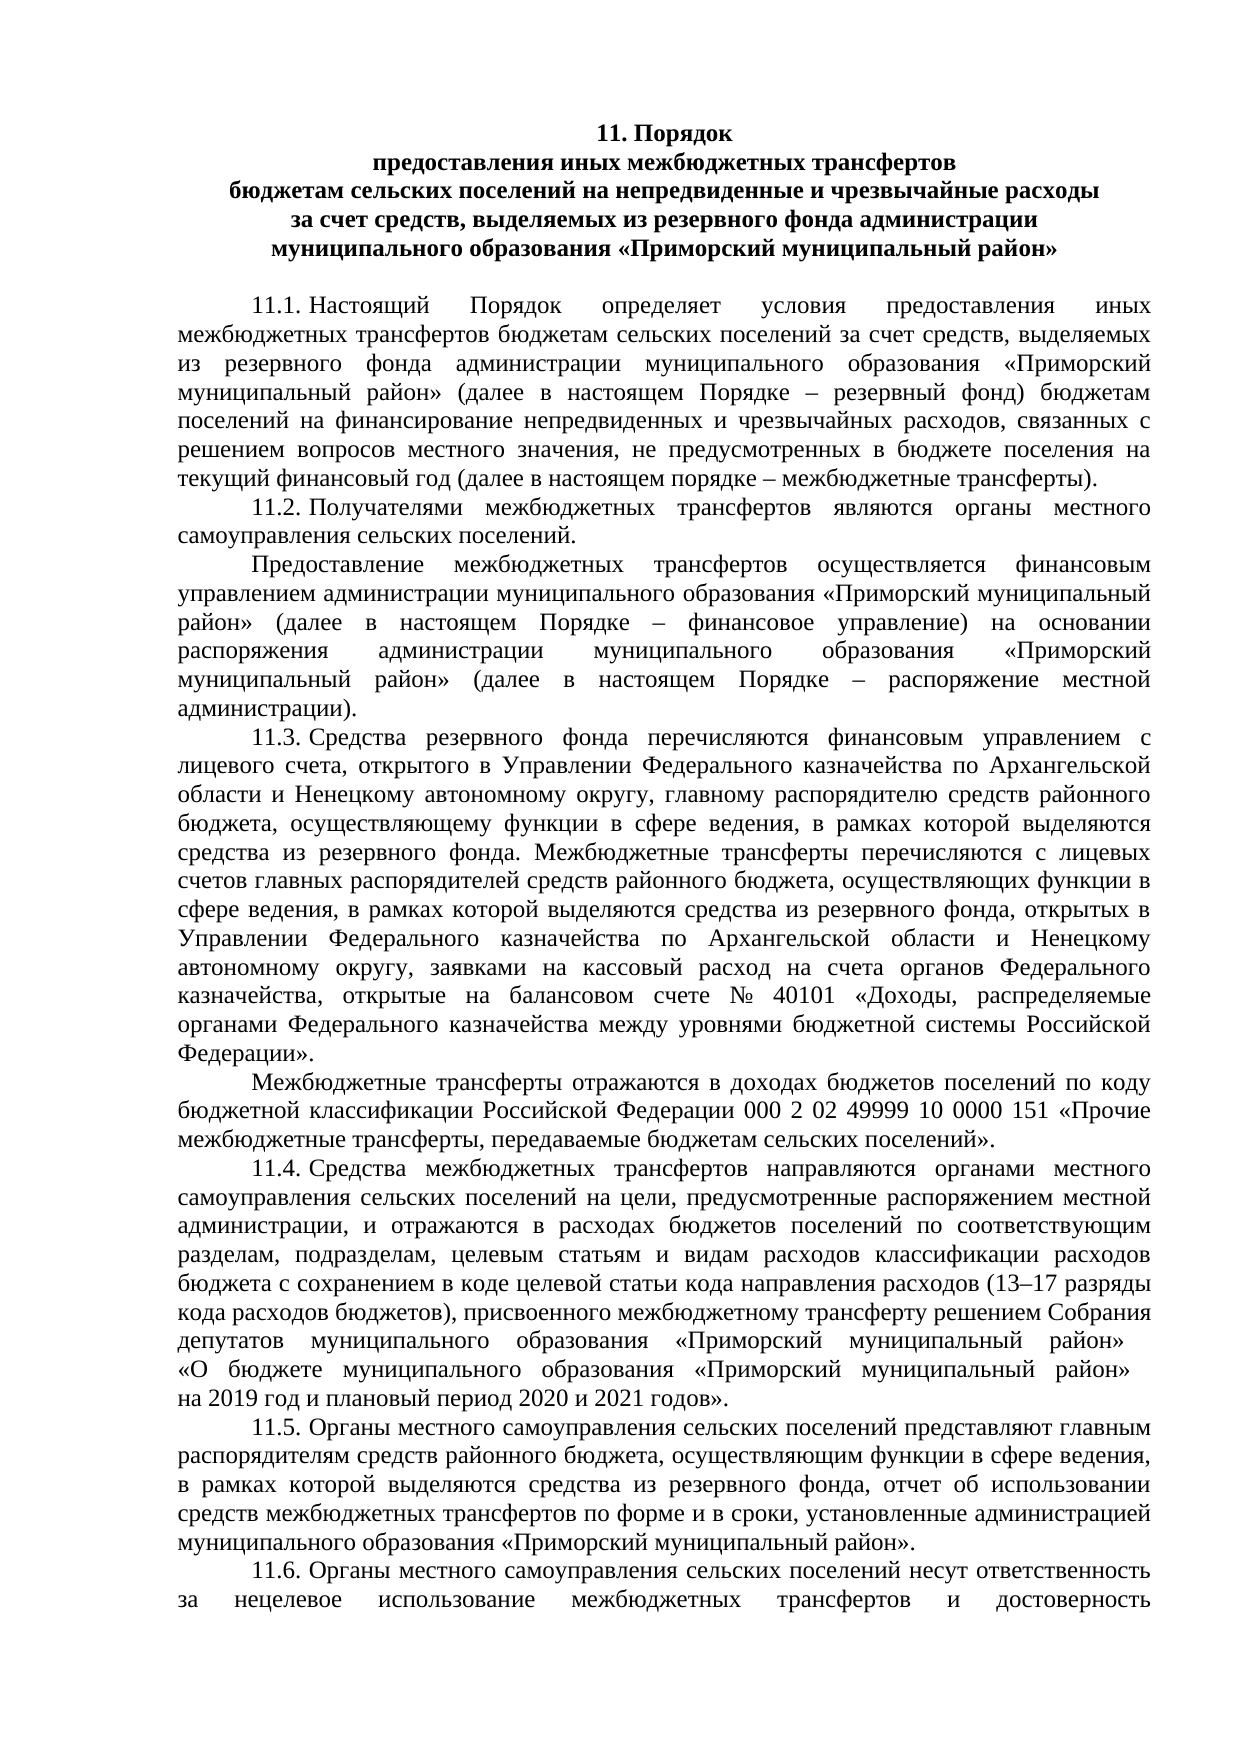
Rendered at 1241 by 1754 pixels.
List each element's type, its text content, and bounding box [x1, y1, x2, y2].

text предоставления иных межбюджетных трансфертов [177, 147, 1152, 176]
text Межбюджетные трансферты отражаются в доходах бюджетов поселений по коду бюджетной классификации Российской Федерации 000 2 02 49999 10 0000 151 «Прочие межбюджетные трансферты, передаваемые бюджетам сельских поселений». [177, 1067, 1152, 1153]
text 11.2. Получателями межбюджетных трансфертов являются органы местного самоуправления сельских поселений. [177, 492, 1152, 549]
text 11.1. Настоящий Порядок определяет условия предоставления иных межбюджетных трансфертов бюджетам сельских поселений за счет средств, выделяемых из резервного фонда администрации муниципального образования «Приморский муниципальный район» (далее в настоящем Порядке – резервный фонд) бюджетам поселений на финансирование непредвиденных и чрезвычайных расходов, связанных с решением вопросов местного значения, не предусмотренных в бюджете поселения на текущий финансовый год (далее в настоящем порядке – межбюджетные трансферты). [177, 291, 1152, 492]
text Предоставление межбюджетных трансфертов осуществляется финансовым управлением администрации муниципального образования «Приморский муниципальный район» (далее в настоящем Порядке – финансовое управление) на основании распоряжения администрации муниципального образования «Приморский муниципальный район» (далее в настоящем Порядке – распоряжение местной администрации). [177, 549, 1152, 722]
text 11.4. Средства межбюджетных трансфертов направляются органами местного самоуправления сельских поселений на цели, предусмотренные распоряжением местной администрации, и отражаются в расходах бюджетов поселений по соответствующим разделам, подразделам, целевым статьям и видам расходов классификации расходов бюджета с сохранением в коде целевой статьи кода направления расходов (13–17 разряды кода расходов бюджетов), присвоенного межбюджетному трансферту решением Собрания депутатов муниципального образования «Приморский муниципальный район» «О бюджете муниципального образования «Приморский муниципальный район» на 2019 год и плановый период 2020 и 2021 годов». [177, 1153, 1152, 1412]
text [177, 1556, 1152, 1613]
text 11. Порядок [177, 118, 1152, 147]
text за счет средств, выделяемых из резервного фонда администрации [177, 204, 1152, 233]
text 11.3. Средства резервного фонда перечисляются финансовым управлением с лицевого счета, открытого в Управлении Федерального казначейства по Архангельской области и Ненецкому автономному округу, главному распорядителю средств районного бюджета, осуществляющему функции в сфере ведения, в рамках которой выделяются средства из резервного фонда. Межбюджетные трансферты перечисляются с лицевых счетов главных распорядителей средств районного бюджета, осуществляющих функции в сфере ведения, в рамках которой выделяются средства из резервного фонда, открытых в Управлении Федерального казначейства по Архангельской области и Ненецкому автономному округу, заявками на кассовый расход на счета органов Федерального казначейства, открытые на балансовом счете № 40101 «Доходы, распределяемые органами Федерального казначейства между уровнями бюджетной системы Российской Федерации». [177, 722, 1152, 1067]
text бюджетам сельских поселений на непредвиденные и чрезвычайные расходы [177, 176, 1152, 204]
text 11.5. Органы местного самоуправления сельских поселений представляют главным распорядителям средств районного бюджета, осуществляющим функции в сфере ведения, в рамках которой выделяются средства из резервного фонда, отчет об использовании средств межбюджетных трансфертов по форме и в сроки, установленные администрацией муниципального образования «Приморский муниципальный район». [177, 1412, 1152, 1556]
text муниципального образования «Приморский муниципальный район» [177, 233, 1152, 262]
